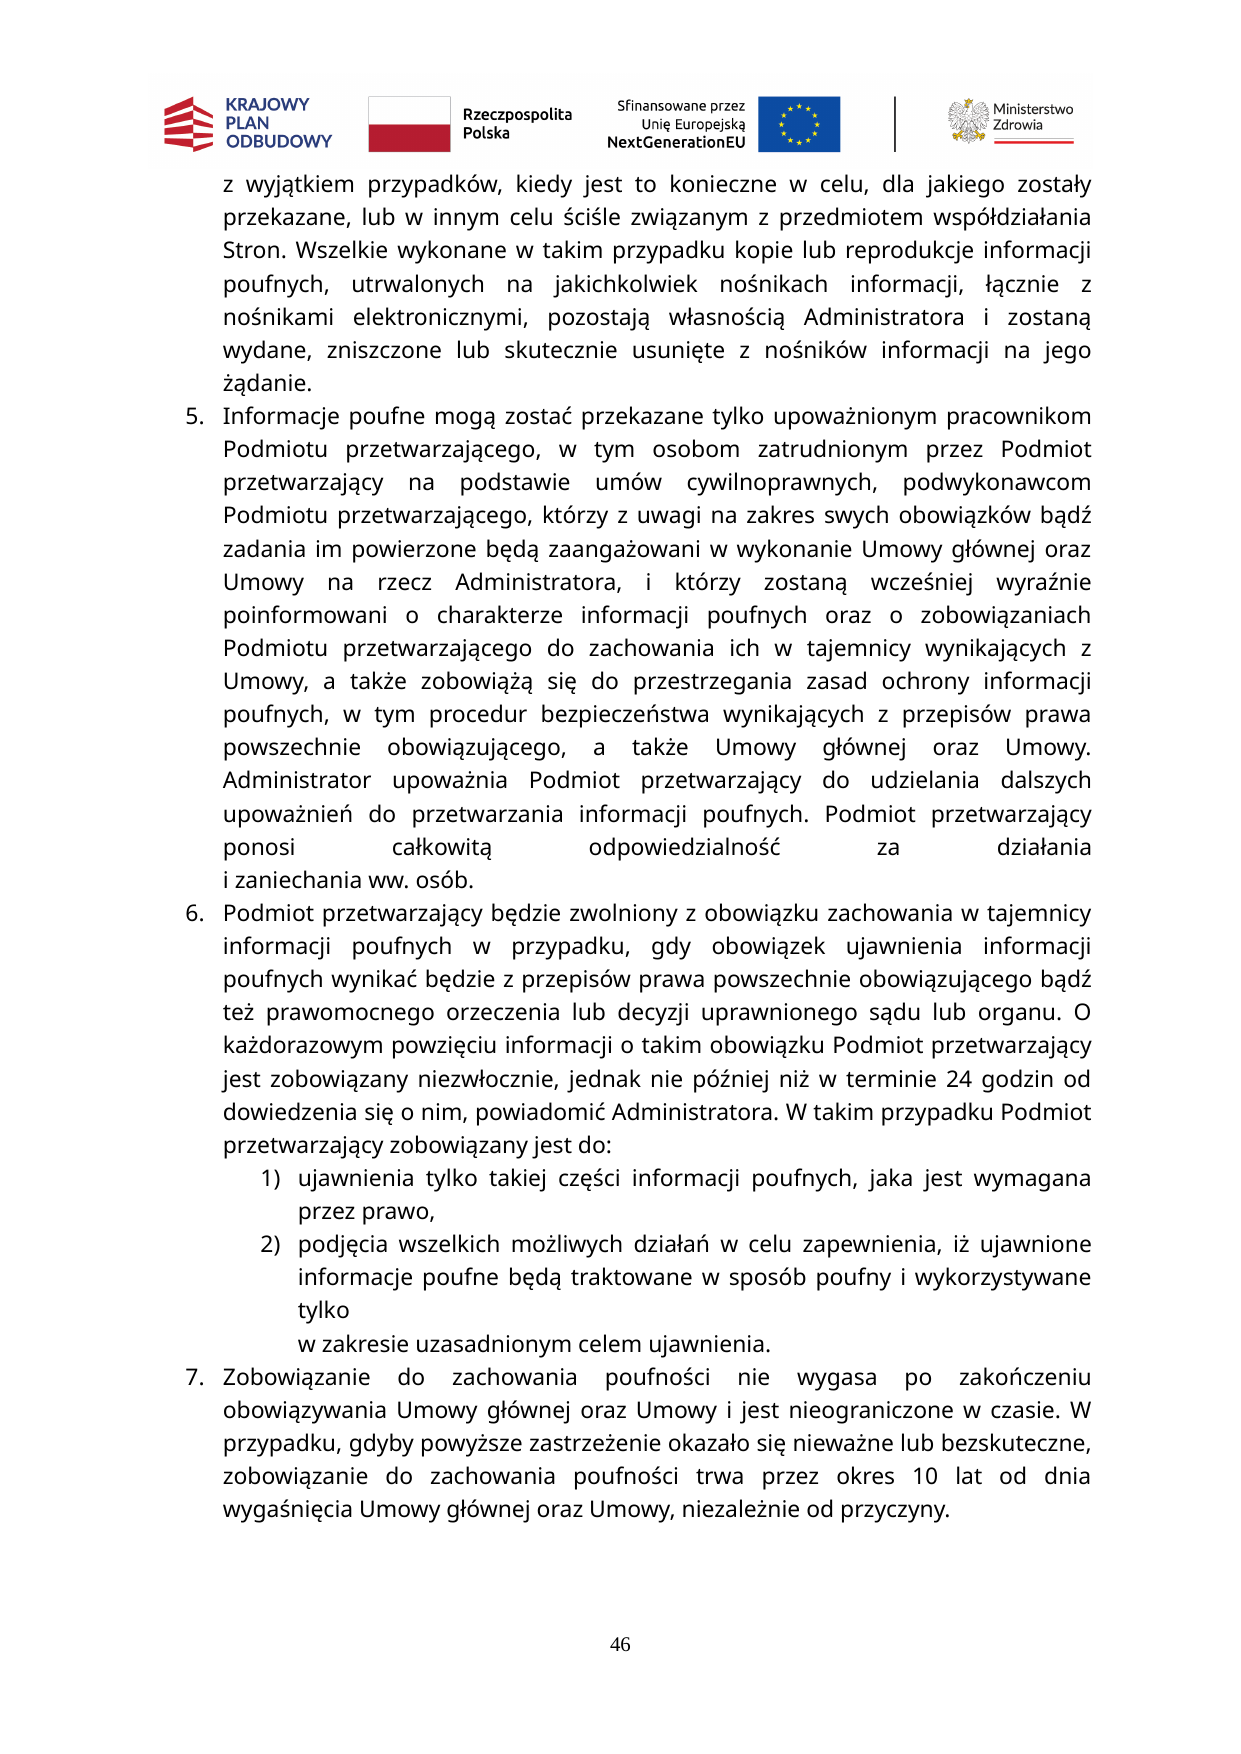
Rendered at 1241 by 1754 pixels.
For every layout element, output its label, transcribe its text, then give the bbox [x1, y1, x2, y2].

list Zobowiązanie do zachowania poufności nie wygasa po zakończeniu obowiązywania Umowy głównej oraz Umowy i jest nieograniczone w czasie. W przypadku, gdyby powyższe zastrzeżenie okazało się nieważne lub bezskuteczne, zobowiązanie do zachowania poufności trwa przez okres 10 lat od dnia wygaśnięcia Umowy głównej oraz Umowy, niezależnie od przyczyny. [185, 1361, 1092, 1524]
list ujawnienia tylko takiej części informacji poufnych, jaka jest wymagana przez prawo, [260, 1162, 1092, 1226]
list Informacje poufne mogą zostać przekazane tylko upoważnionym pracownikom Podmiotu przetwarzającego, w tym osobom zatrudnionym przez Podmiot przetwarzający na podstawie umów cywilnoprawnych, podwykonawcom Podmiotu przetwarzającego, którzy z uwagi na zakres swych obowiązków bądź zadania im powierzone będą zaangażowani w wykonanie Umowy głównej oraz Umowy na rzecz Administratora, i którzy zostaną wcześniej wyraźnie poinformowani o charakterze informacji poufnych oraz o zobowiązaniach Podmiotu przetwarzającego do zachowania ich w tajemnicy wynikających z Umowy, a także zobowiążą się do przestrzegania zasad ochrony informacji poufnych, w tym procedur bezpieczeństwa wynikających z przepisów prawa powszechnie obowiązującego, a także Umowy głównej oraz Umowy. Administrator upoważnia Podmiot przetwarzający do udzielania dalszych upoważnień do przetwarzania informacji poufnych. Podmiot przetwarzający ponosi całkowitą odpowiedzialność za działania i zaniechania ww. osób. [185, 400, 1092, 895]
list podjęcia wszelkich możliwych działań w celu zapewnienia, iż ujawnione informacje poufne będą traktowane w sposób poufny i wykorzystywane tylko w zakresie uzasadnionym celem ujawnienia. [260, 1228, 1092, 1359]
picture [147, 73, 1093, 169]
list Podmiot przetwarzający będzie zwolniony z obowiązku zachowania w tajemnicy informacji poufnych w przypadku, gdy obowiązek ujawnienia informacji poufnych wynikać będzie z przepisów prawa powszechnie obowiązującego bądź też prawomocnego orzeczenia lub decyzji uprawnionego sądu lub organu. O każdorazowym powzięciu informacji o takim obowiązku Podmiot przetwarzający jest zobowiązany niezwłocznie, jednak nie później niż w terminie 24 godzin od dowiedzenia się o nim, powiadomić Administratora. W takim przypadku Podmiot przetwarzający zobowiązany jest do: [185, 897, 1092, 1160]
